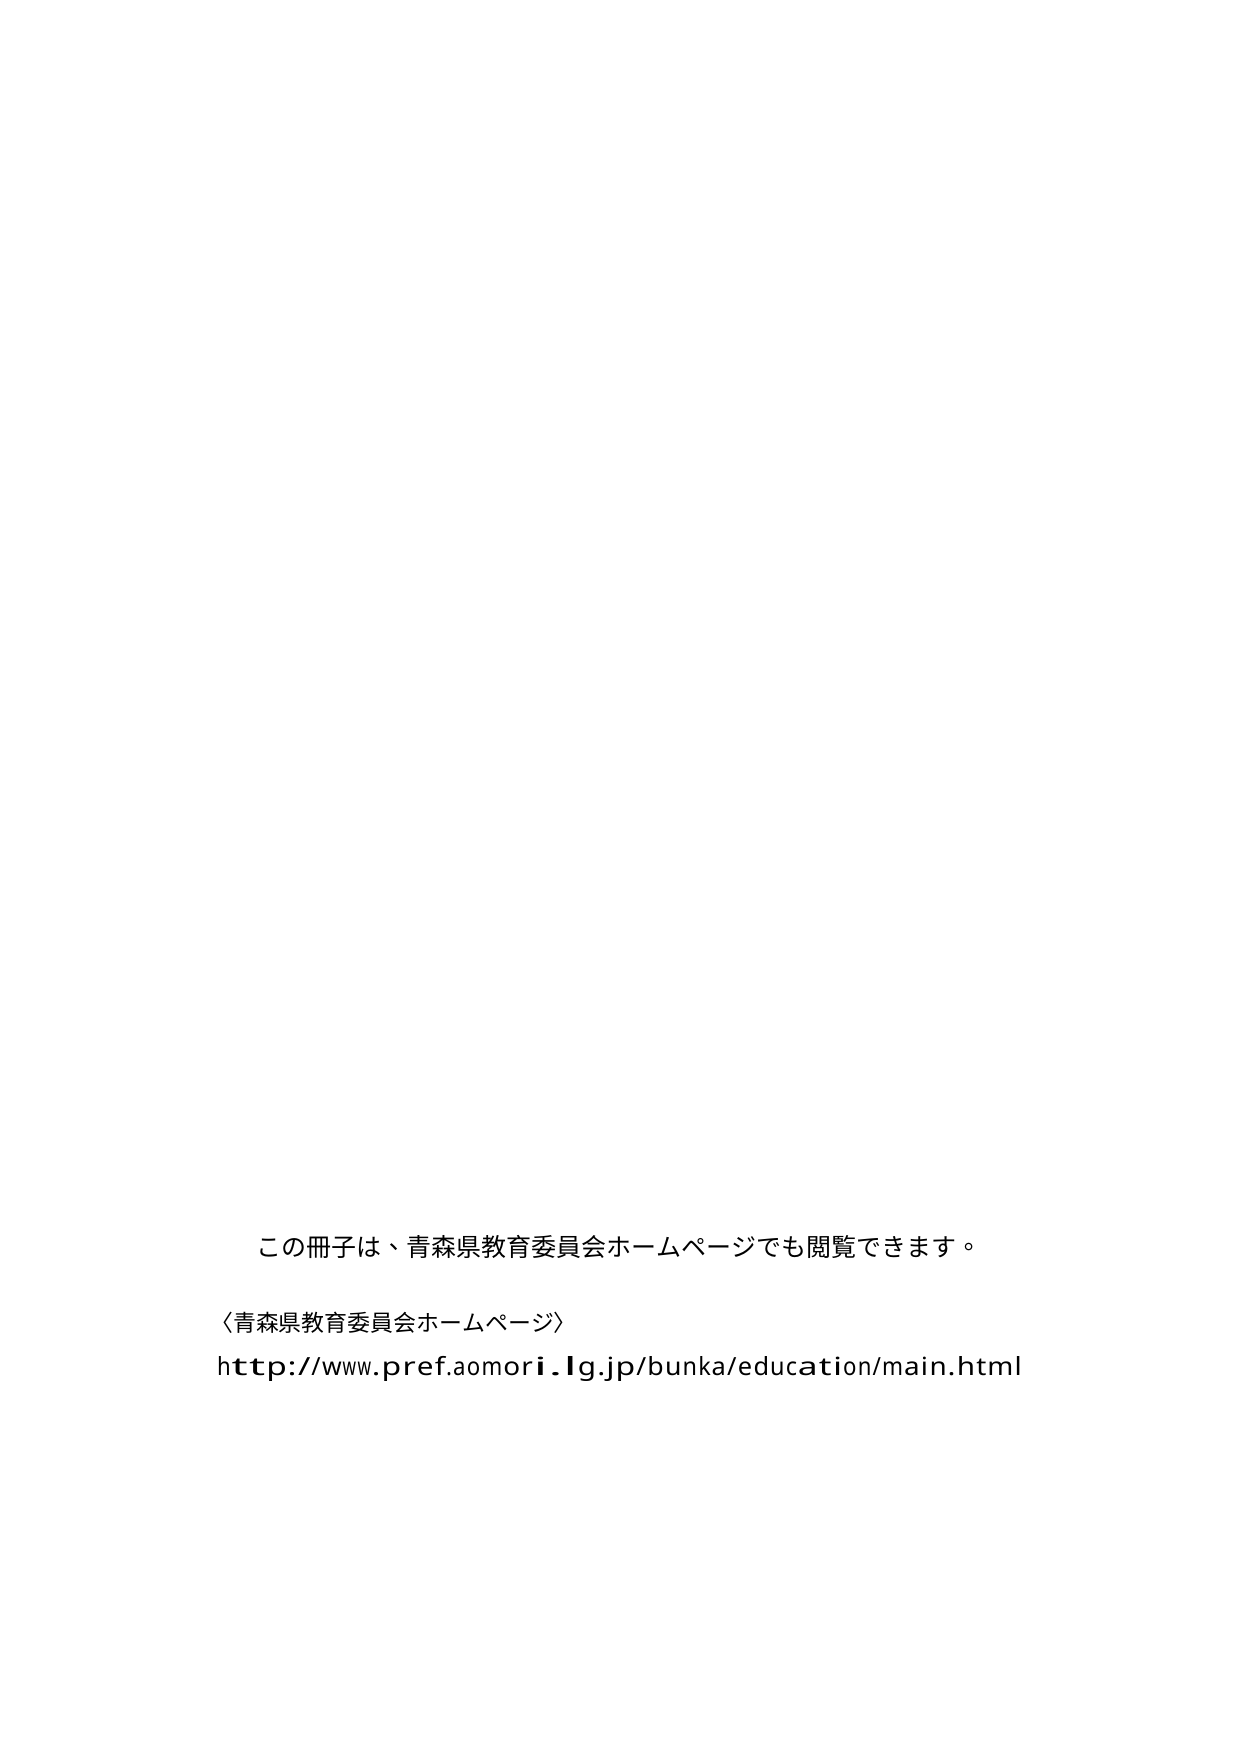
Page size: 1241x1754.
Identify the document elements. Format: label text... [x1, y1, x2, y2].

text 〈青森県教育委員会ホームページ〉 [210, 1307, 1192, 1338]
text この冊子は、青森県教育委員会ホームページでも閲覧できます。 [96, 1229, 1141, 1263]
text http://www.pref.aomori.lg.jp/bunka/education/main.html [96, 1348, 1143, 1382]
